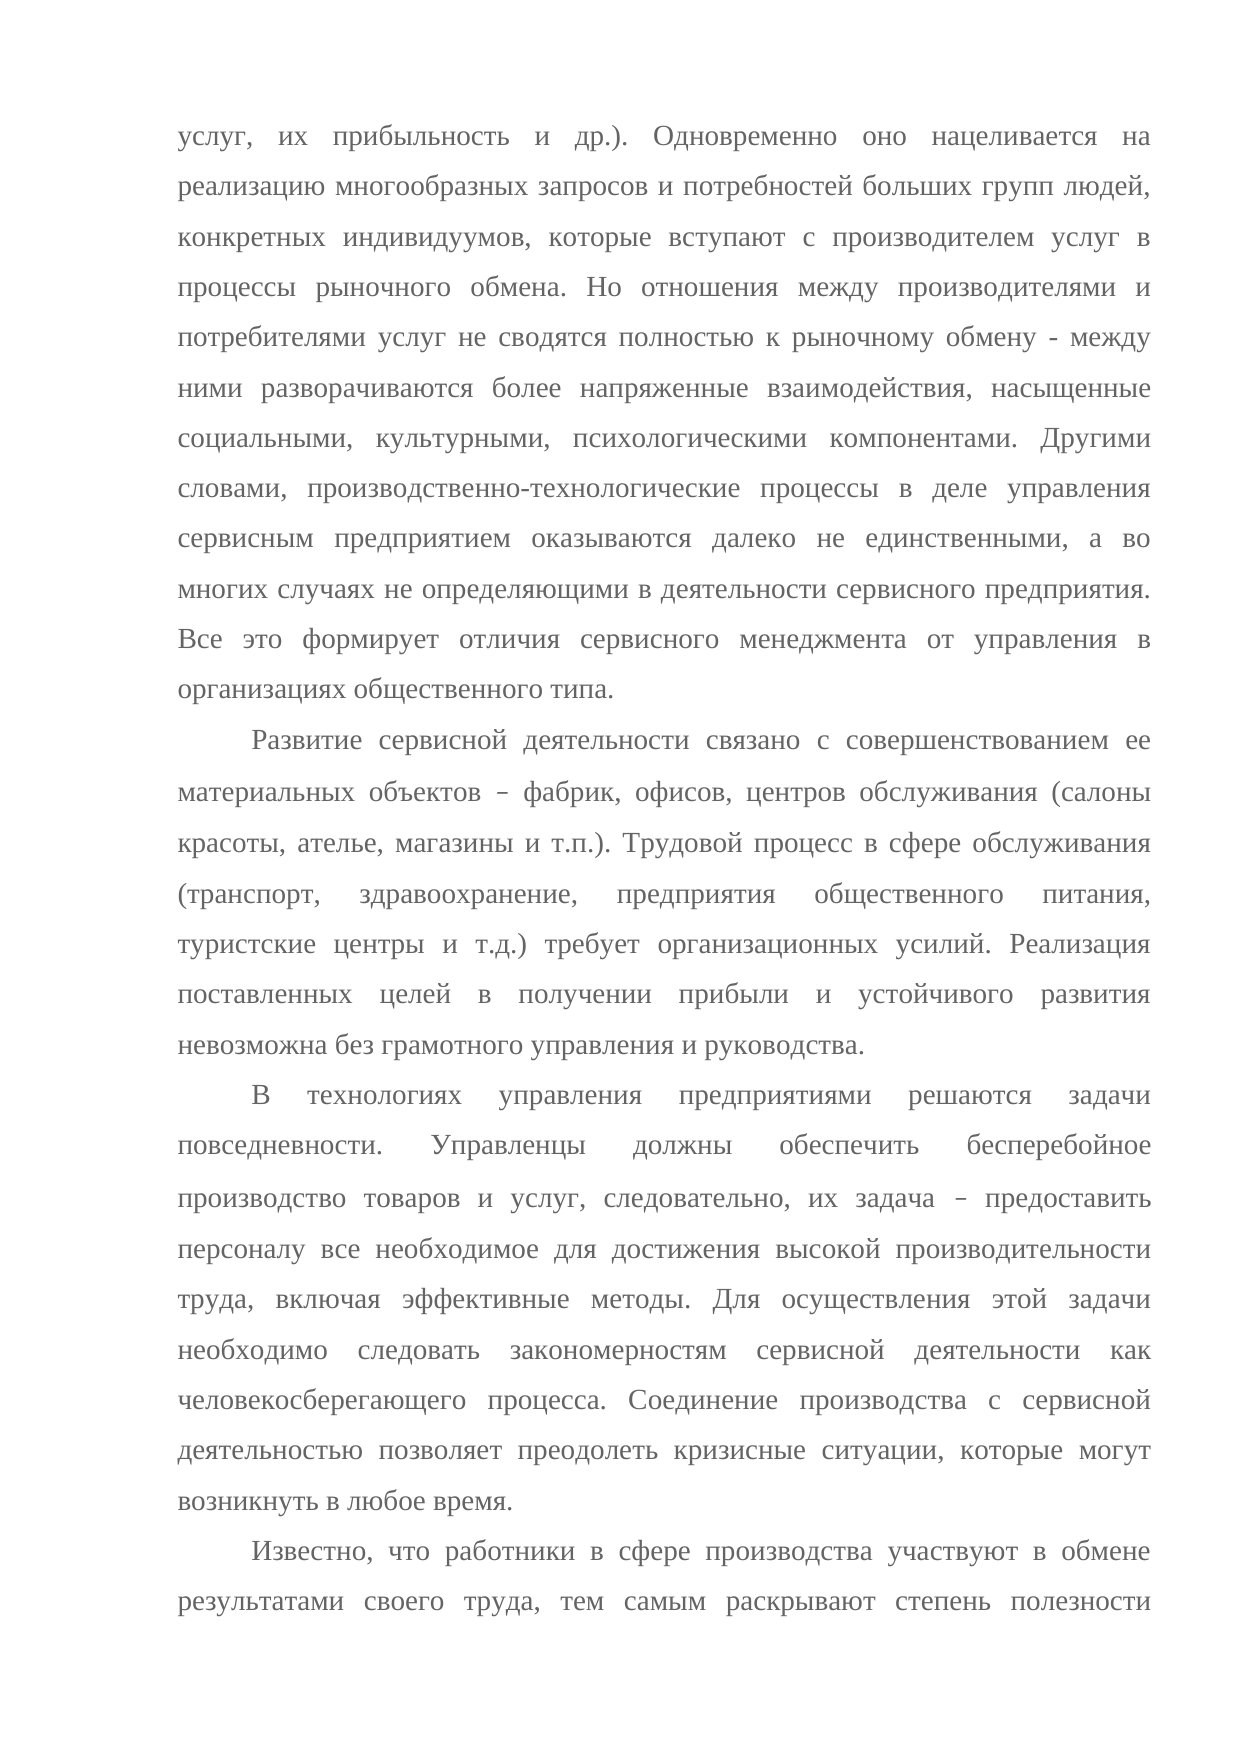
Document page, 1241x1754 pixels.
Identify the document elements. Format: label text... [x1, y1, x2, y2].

text В технологиях управления предприятиями решаются задачи повседневности. Управленцы должны обеспечить бесперебойное производство товаров и услуг, следовательно, их задача – предоставить персоналу все необходимое для достижения высокой производительности труда, включая эффективные методы. Для осуществления этой задачи необходимо следовать закономерностям сервисной деятельности как человекосберегающего процесса. Соединение производства с сервисной деятельностью позволяет преодолеть кризисные ситуации, которые могут возникнуть в любое время. [177, 1077, 1152, 1516]
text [177, 1533, 1152, 1617]
text Развитие сервисной деятельности связано с совершенствованием ее материальных объектов – фабрик, офисов, центров обслуживания (салоны красоты, ателье, магазины и т.п.). Трудовой процесс в сфере обслуживания (транспорт, здравоохранение, предприятия общественного питания, туристские центры и т.д.) требует организационных усилий. Реализация поставленных целей в получении прибыли и устойчивого развития невозможна без грамотного управления и руководства. [177, 722, 1152, 1060]
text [177, 118, 1152, 705]
